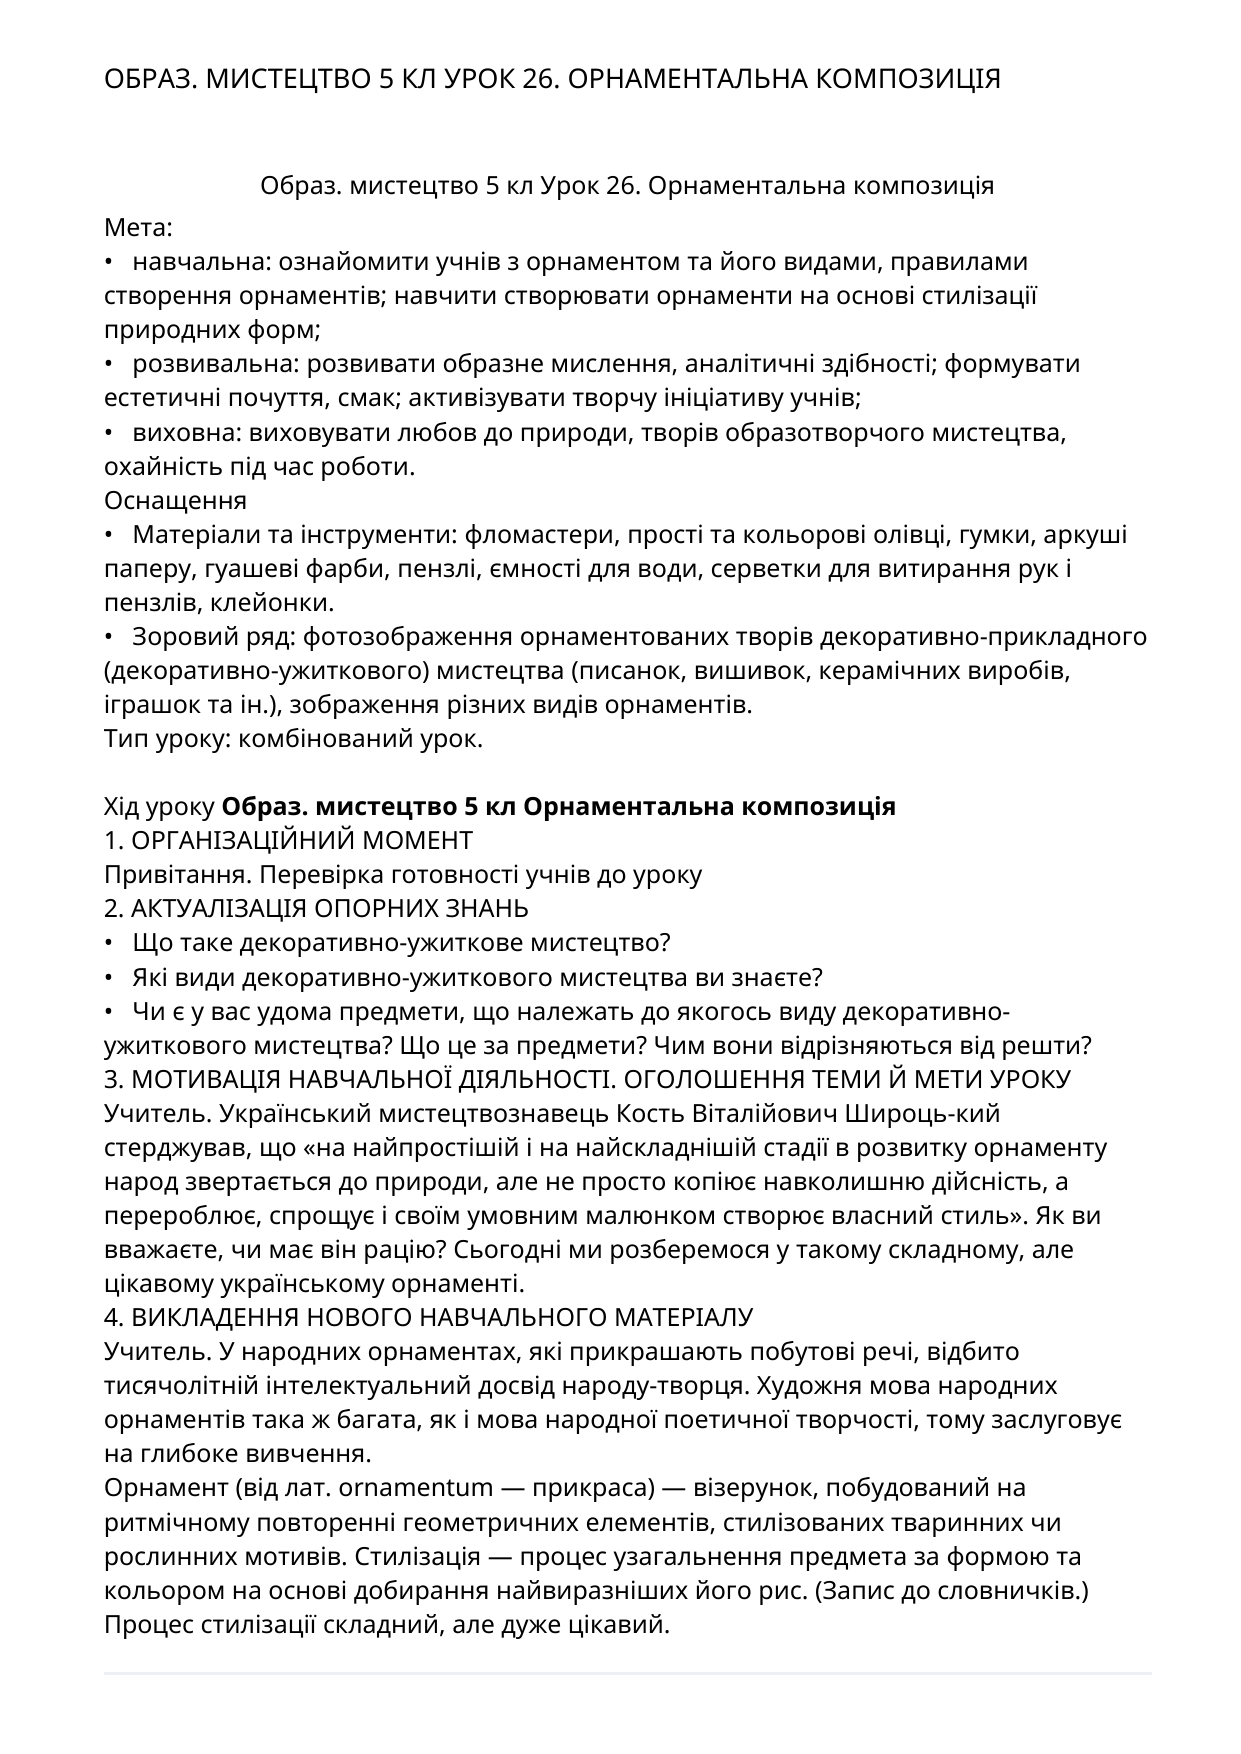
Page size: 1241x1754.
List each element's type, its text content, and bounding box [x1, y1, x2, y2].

table_header ОБРАЗ. МИСТЕЦТВО 5 КЛ УРОК 26. ОРНАМЕНТАЛЬНА КОМПОЗИЦІЯ [104, 59, 1152, 160]
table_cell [104, 160, 1152, 1672]
